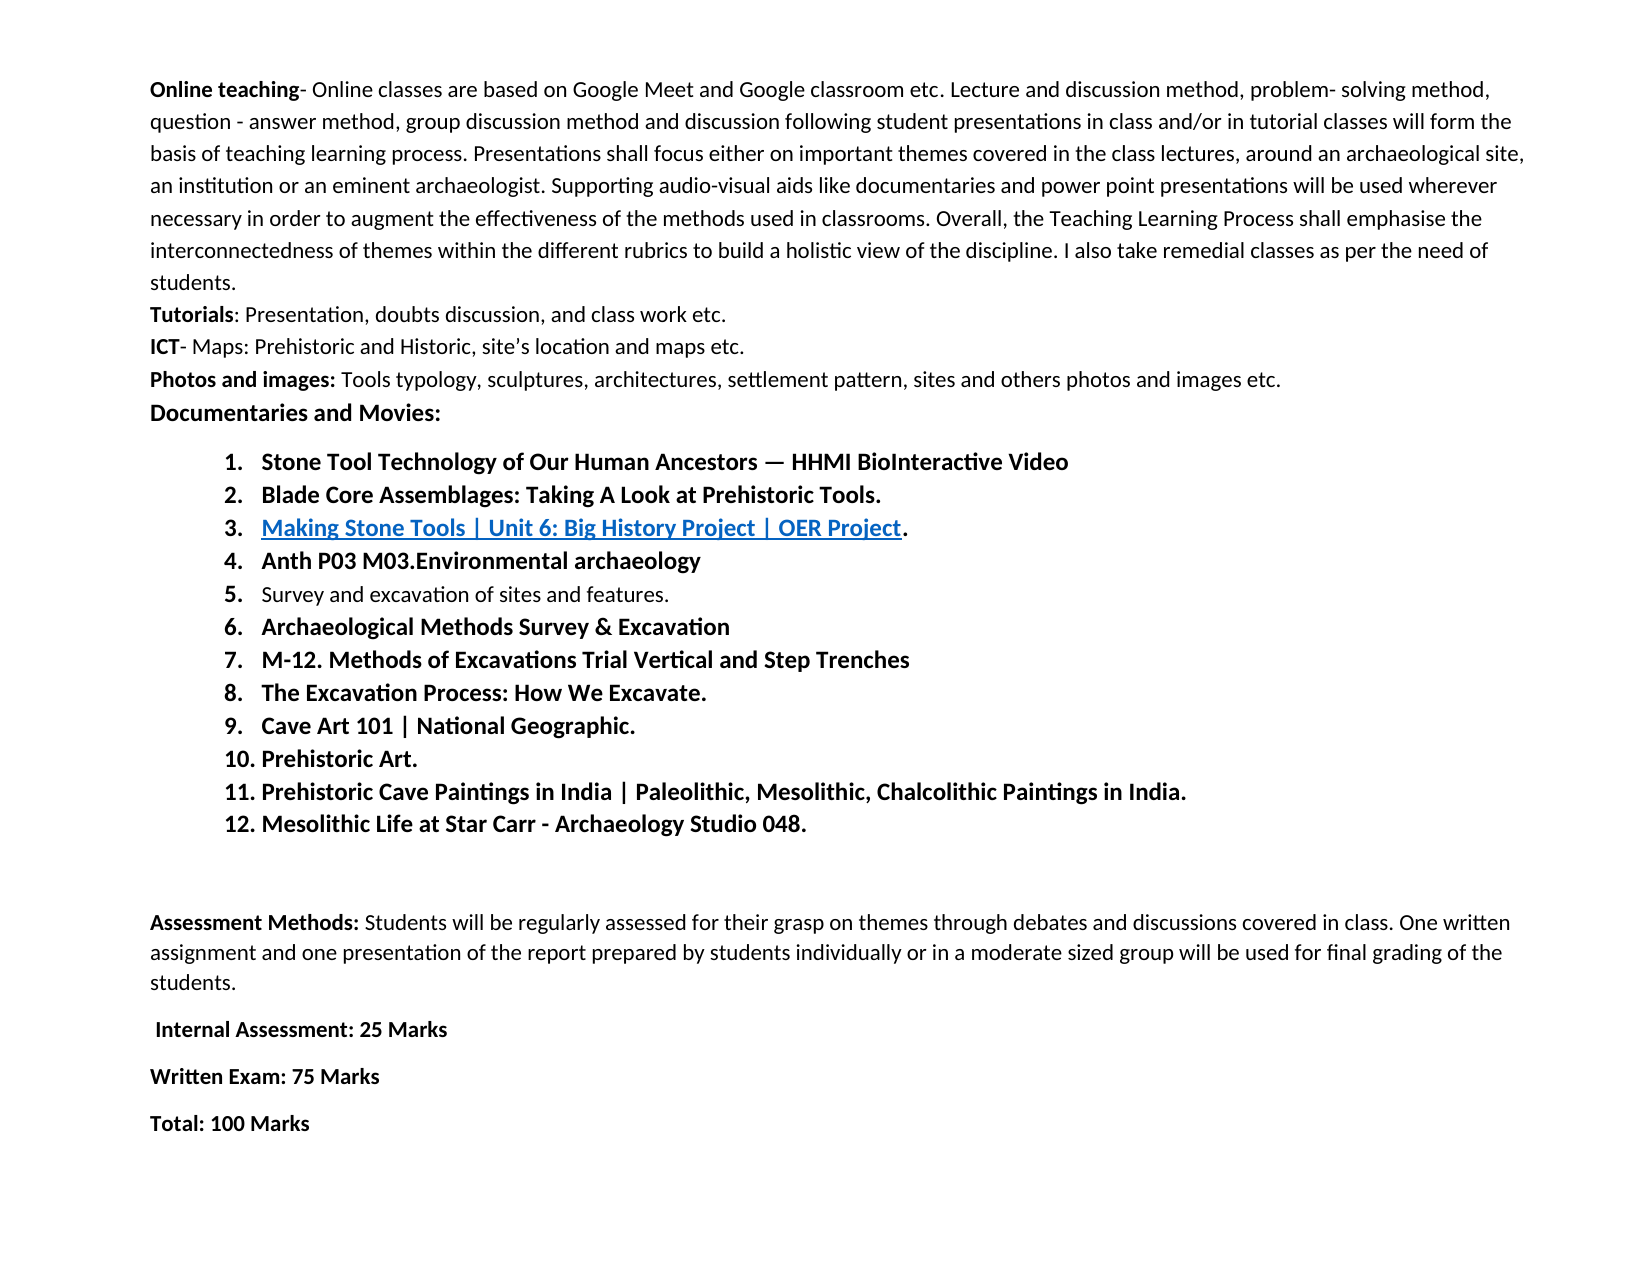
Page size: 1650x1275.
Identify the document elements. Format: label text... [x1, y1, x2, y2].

text Tutorials: Presentation, doubts discussion, and class work etc. [150, 300, 1547, 328]
list Cave Art 101 | National Geographic. [224, 710, 1547, 740]
text Written Exam: 75 Marks [150, 1062, 1547, 1090]
text Online teaching- Online classes are based on Google Meet and Google classroom etc. Lecture and discussion method, problem- solving method, question - answer method, group discussion method and discussion following student presentations in class and/or in tutorial classes will form the basis of teaching learning process. Presentations shall focus either on important themes covered in the class lectures, around an archaeological site, an institution or an eminent archaeologist. Supporting audio-visual aids like documentaries and power point presentations will be used wherever necessary in order to augment the effectiveness of the methods used in classrooms. Overall, the Teaching Learning Process shall emphasise the interconnectedness of themes within the different rubrics to build a holistic view of the discipline. I also take remedial classes as per the need of students. [150, 75, 1547, 296]
list M-12. Methods of Excavations Trial Vertical and Step Trenches [224, 644, 1547, 674]
list Blade Core Assemblages: Taking A Look at Prehistoric Tools. [224, 479, 1547, 510]
text Total: 100 Marks [150, 1109, 1547, 1137]
list Anth P03 M03.Environmental archaeology [224, 545, 1547, 576]
list The Excavation Process: How We Excavate. [224, 677, 1547, 707]
list Making Stone Tools | Unit 6: Big History Project | OER Project. [224, 512, 1547, 543]
text ICT- Maps: Prehistoric and Historic, site’s location and maps etc. [150, 332, 1547, 361]
text Internal Assessment: 25 Marks [150, 1015, 1547, 1043]
text Documentaries and Movies: [150, 397, 1547, 427]
list Mesolithic Life at Star Carr - Archaeology Studio 048. [224, 808, 1547, 839]
list Stone Tool Technology of Our Human Ancestors — HHMI BioInteractive Video [224, 446, 1547, 477]
list Archaeological Methods Survey & Excavation [224, 611, 1547, 642]
list Survey and excavation of sites and features. [224, 578, 1547, 609]
text Assessment Methods: Students will be regularly assessed for their grasp on themes through debates and discussions covered in class. One written assignment and one presentation of the report prepared by students individually or in a moderate sized group will be used for final grading of the students. [150, 908, 1547, 996]
list Prehistoric Art. [224, 743, 1547, 773]
text Photos and images: Tools typology, sculptures, architectures, settlement pattern, sites and others photos and images etc. [150, 365, 1547, 393]
list Prehistoric Cave Paintings in India | Paleolithic, Mesolithic, Chalcolithic Paintings in India. [224, 776, 1547, 806]
